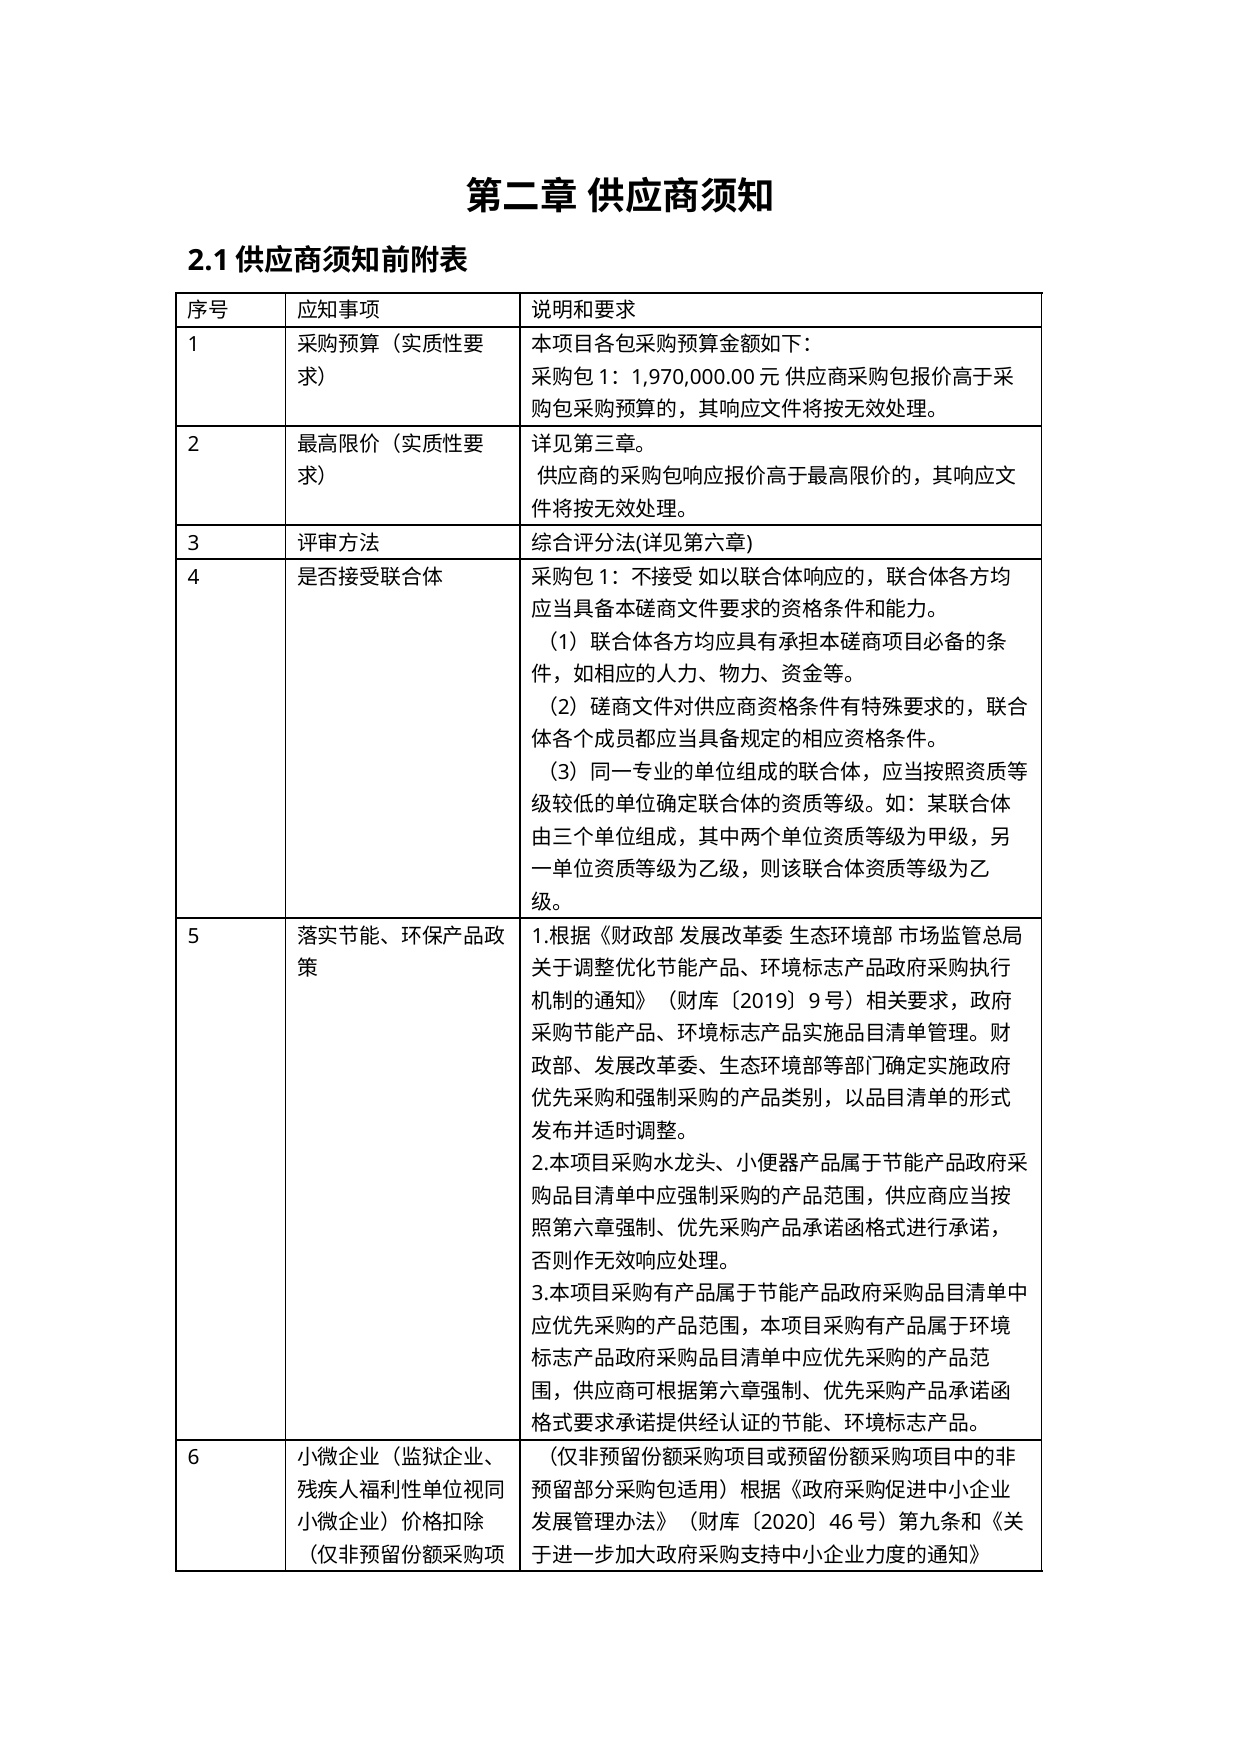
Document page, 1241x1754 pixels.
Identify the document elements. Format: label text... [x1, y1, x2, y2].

table_cell 3 [177, 526, 285, 558]
text 第二章 供应商须知 [187, 162, 1053, 227]
table_header 应知事项 [286, 294, 519, 326]
table_cell 最高限价（实质性要求） [286, 427, 519, 524]
table_cell 4 [177, 560, 285, 917]
table_cell 综合评分法(详见第六章) [521, 526, 1041, 558]
text 2.1供应商须知前附表 [187, 227, 1053, 292]
table_cell 本项目各包采购预算金额如下： 采购包1：1,970,000.00元 供应商采购包报价高于采购包采购预算的，其响应文件将按无效处理。 [521, 328, 1041, 425]
table_cell 评审方法 [286, 526, 519, 558]
table_cell 采购预算（实质性要求） [286, 328, 519, 425]
table_cell 6 [177, 1441, 285, 1570]
table_cell 采购包1：不接受 如以联合体响应的，联合体各方均应当具备本磋商文件要求的资格条件和能力。 （1）联合体各方均应具有承担本磋商项目必备的条件，如相应的人力、物力、资金等。 （2）磋商文件对供应商资格条件有特殊要求的，联合体各个成员都应当具备规定的相应资格条件。 （3）同一专业的单位组成的联合体，应当按照资质等级较低的单位确定联合体的资质等级。如：某联合体由三个单位组成，其中两个单位资质等级为甲级，另一单位资质等级为乙级，则该联合体资质等级为乙级。 [521, 560, 1041, 917]
table_cell 1.根据《财政部 发展改革委 生态环境部 市场监管总局关于调整优化节能产品、环境标志产品政府采购执行机制的通知》（财库〔2019〕9号）相关要求，政府采购节能产品、环境标志产品实施品目清单管理。财政部、发展改革委、生态环境部等部门确定实施政府优先采购和强制采购的产品类别，以品目清单的形式发布并适时调整。 2.本项目采购水龙头、小便器产品属于节能产品政府采购品目清单中应强制采购的产品范围，供应商应当按照第六章强制、优先采购产品承诺函格式进行承诺，否则作无效响应处理。 3.本项目采购有产品属于节能产品政府采购品目清单中应优先采购的产品范围，本项目采购有产品属于环境标志产品政府采购品目清单中应优先采购的产品范围，供应商可根据第六章强制、优先采购产品承诺函格式要求承诺提供经认证的节能、环境标志产品。 [521, 919, 1041, 1439]
table_header 说明和要求 [521, 294, 1041, 326]
table_cell 详见第三章。 供应商的采购包响应报价高于最高限价的，其响应文件将按无效处理。 [521, 427, 1041, 524]
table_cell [521, 1441, 1041, 1570]
table_cell 1 [177, 328, 285, 425]
table_cell 是否接受联合体 [286, 560, 519, 917]
table_cell 2 [177, 427, 285, 524]
table_cell 5 [177, 919, 285, 1439]
table_header 序号 [177, 294, 285, 326]
table_cell 落实节能、环保产品政策 [286, 919, 519, 1439]
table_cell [286, 1441, 519, 1570]
